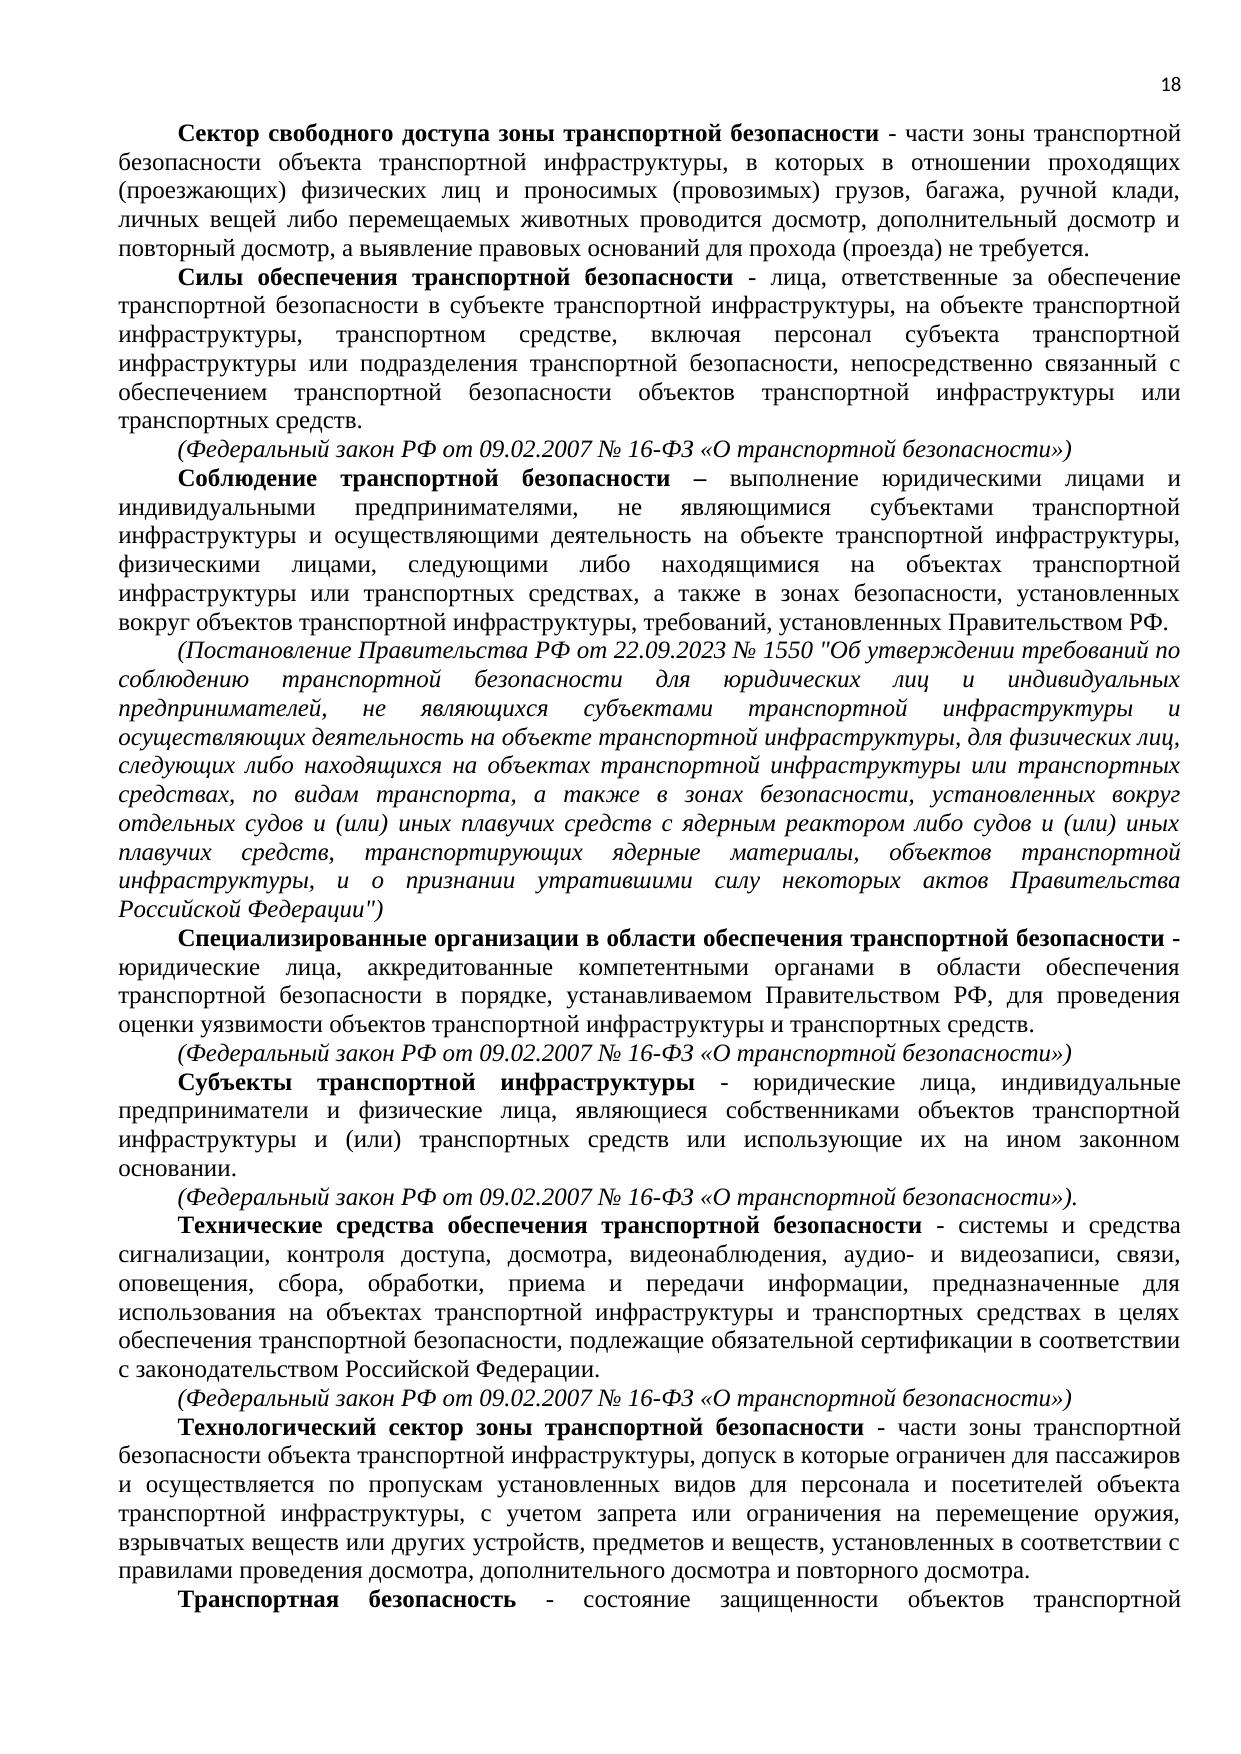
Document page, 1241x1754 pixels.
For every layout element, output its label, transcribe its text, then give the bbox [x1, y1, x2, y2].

text Сектор свободного доступа зоны транспортной безопасности - части зоны транспортной безопасности объекта транспортной инфраструктуры, в которых в отношении проходящих (проезжающих) физических лиц и проносимых (провозимых) грузов, багажа, ручной клади, личных вещей либо перемещаемых животных проводится досмотр, дополнительный досмотр и повторный досмотр, а выявление правовых оснований для прохода (проезда) не требуется. [118, 118, 1181, 262]
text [118, 1584, 1181, 1613]
text Специализированные организации в области обеспечения транспортной безопасности - юридические лица, аккредитованные компетентными органами в области обеспечения транспортной безопасности в порядке, устанавливаемом Правительством РФ, для проведения оценки уязвимости объектов транспортной инфраструктуры и транспортных средств. [118, 923, 1181, 1038]
text (Федеральный закон РФ от 09.02.2007 № 16-ФЗ «О транспортной безопасности») [118, 1383, 1181, 1412]
text Технические средства обеспечения транспортной безопасности - системы и средства сигнализации, контроля доступа, досмотра, видеонаблюдения, аудио- и видеозаписи, связи, оповещения, сбора, обработки, приема и передачи информации, предназначенные для использования на объектах транспортной инфраструктуры и транспортных средствах в целях обеспечения транспортной безопасности, подлежащие обязательной сертификации в соответствии с законодательством Российской Федерации. [118, 1211, 1181, 1383]
text (Федеральный закон РФ от 09.02.2007 № 16-ФЗ «О транспортной безопасности») [118, 1038, 1181, 1067]
text (Постановление Правительства РФ от 22.09.2023 № 1550 "Об утверждении требований по соблюдению транспортной безопасности для юридических лиц и индивидуальных предпринимателей, не являющихся субъектами транспортной инфраструктуры и осуществляющих деятельность на объекте транспортной инфраструктуры, для физических лиц, следующих либо находящихся на объектах транспортной инфраструктуры или транспортных средствах, по видам транспорта, а также в зонах безопасности, установленных вокруг отдельных судов и (или) иных плавучих средств с ядерным реактором либо судов и (или) иных плавучих средств, транспортирующих ядерные материалы, объектов транспортной инфраструктуры, и о признании утратившими силу некоторых актов Правительства Российской Федерации") [118, 636, 1181, 923]
text Технологический сектор зоны транспортной безопасности - части зоны транспортной безопасности объекта транспортной инфраструктуры, допуск в которые ограничен для пассажиров и осуществляется по пропускам установленных видов для персонала и посетителей объекта транспортной инфраструктуры, с учетом запрета или ограничения на перемещение оружия, взрывчатых веществ или других устройств, предметов и веществ, установленных в соответствии с правилами проведения досмотра, дополнительного досмотра и повторного досмотра. [118, 1412, 1181, 1584]
text Субъекты транспортной инфраструктуры - юридические лица, индивидуальные предприниматели и физические лица, являющиеся собственниками объектов транспортной инфраструктуры и (или) транспортных средств или использующие их на ином законном основании. [118, 1067, 1181, 1182]
text Соблюдение транспортной безопасности – выполнение юридическими лицами и индивидуальными предпринимателями, не являющимися субъектами транспортной инфраструктуры и осуществляющими деятельность на объекте транспортной инфраструктуры, физическими лицами, следующими либо находящимися на объектах транспортной инфраструктуры или транспортных средствах, а также в зонах безопасности, установленных вокруг объектов транспортной инфраструктуры, требований, установленных Правительством РФ. [118, 463, 1181, 636]
text (Федеральный закон РФ от 09.02.2007 № 16-ФЗ «О транспортной безопасности»). [118, 1182, 1181, 1211]
text Силы обеспечения транспортной безопасности - лица, ответственные за обеспечение транспортной безопасности в субъекте транспортной инфраструктуры, на объекте транспортной инфраструктуры, транспортном средстве, включая персонал субъекта транспортной инфраструктуры или подразделения транспортной безопасности, непосредственно связанный с обеспечением транспортной безопасности объектов транспортной инфраструктуры или транспортных средств. [118, 262, 1181, 434]
text (Федеральный закон РФ от 09.02.2007 № 16-ФЗ «О транспортной безопасности») [118, 434, 1181, 463]
